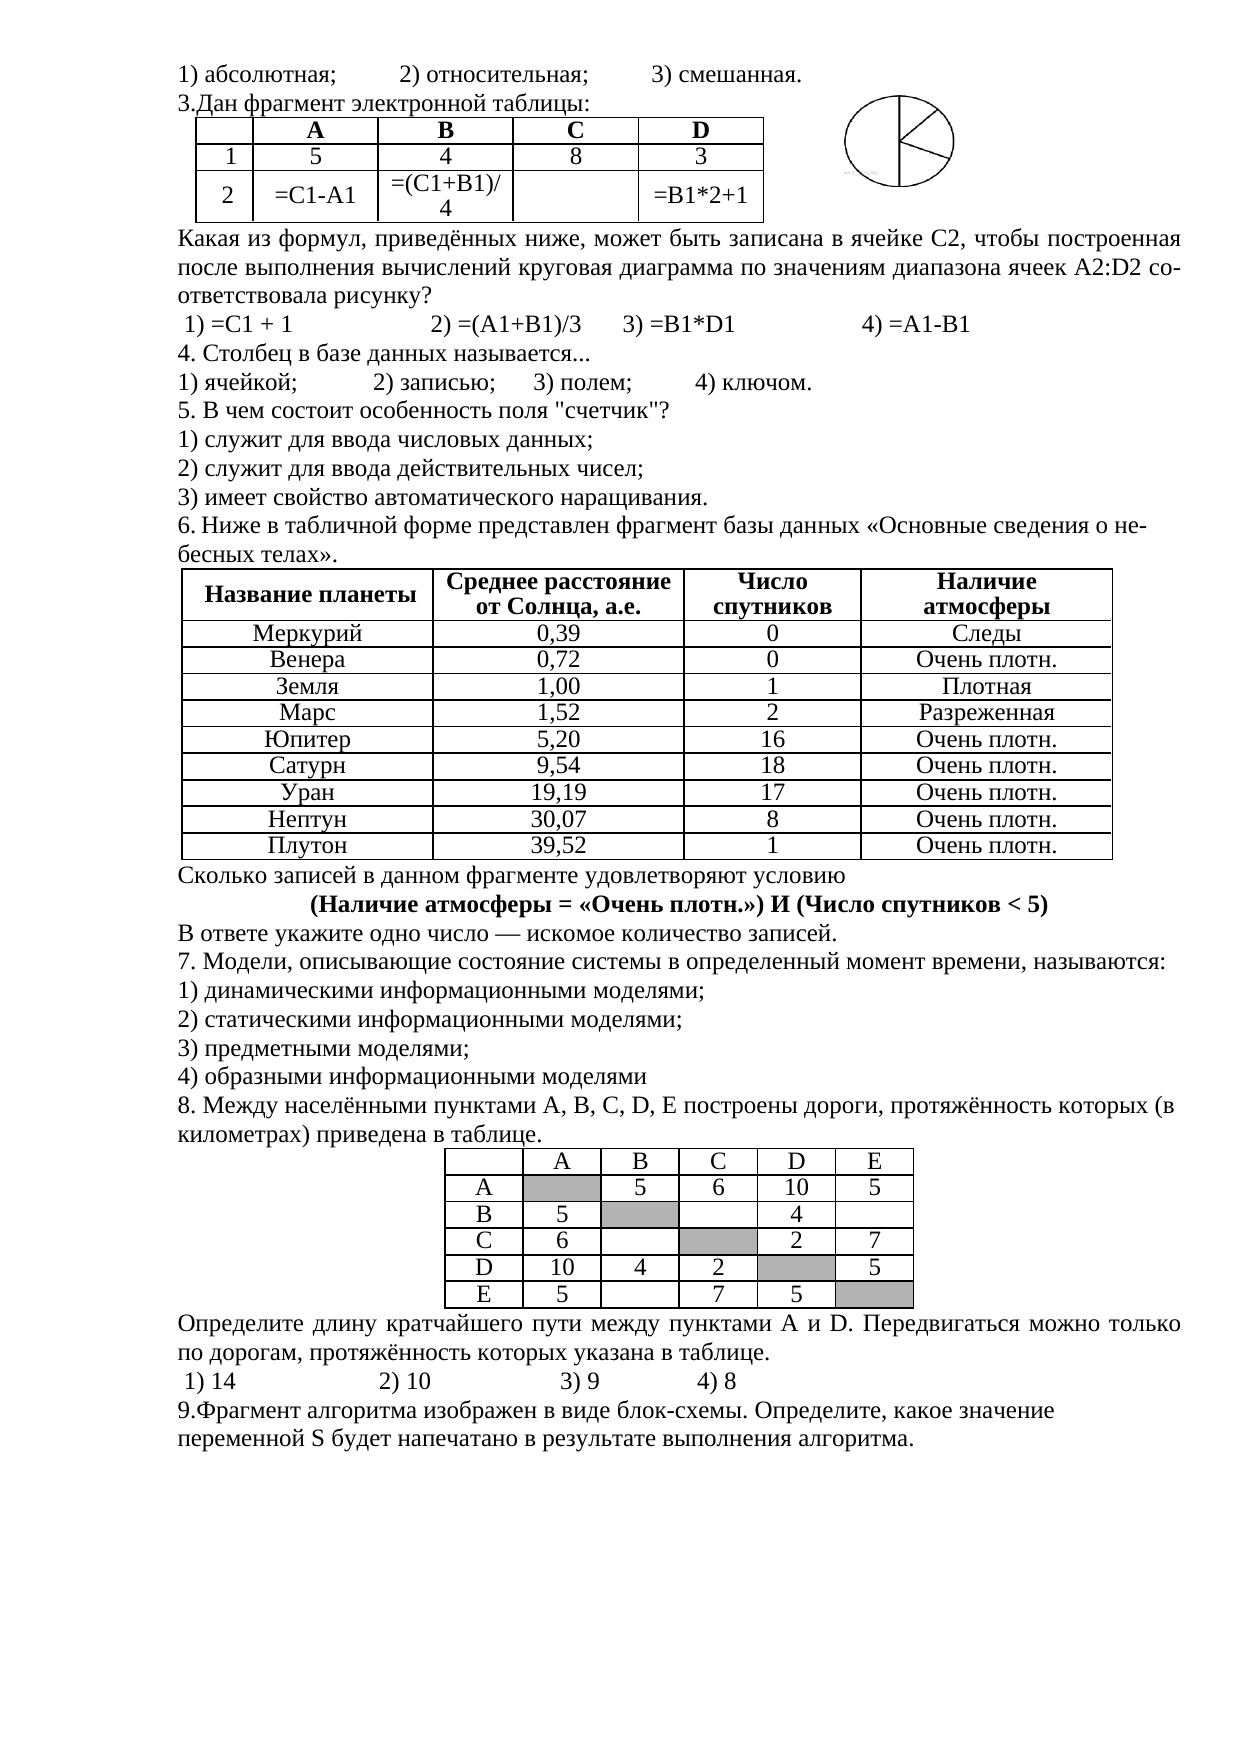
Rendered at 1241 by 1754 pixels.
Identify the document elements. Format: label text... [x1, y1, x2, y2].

table_cell 9,54 [434, 754, 683, 779]
table_cell 5 [836, 1256, 913, 1280]
table_cell 3 [639, 145, 763, 170]
table_cell 5 [836, 1176, 913, 1201]
text 1) динамическими информационными моделями; [177, 975, 1181, 1004]
table_cell [602, 1229, 678, 1254]
table_cell C [446, 1229, 522, 1254]
table_cell 4 [758, 1202, 835, 1227]
table_header B [602, 1149, 678, 1174]
table_cell =(C1+B1)/4 [379, 171, 512, 221]
text 1) 14 2) 10 3) 9 4) 8 [177, 1366, 1181, 1395]
table_cell [602, 1282, 678, 1307]
table_cell 5 [254, 145, 377, 170]
text 1) служит для ввода числовых данных; [177, 424, 1181, 453]
table_cell 8 [685, 807, 860, 832]
table_header [446, 1149, 522, 1174]
picture [843, 95, 955, 187]
table_header A [254, 118, 377, 143]
text Сколько записей в данном фрагменте удовлетворяют условию [177, 860, 1181, 889]
text 4) образными информационными моделями [177, 1061, 1181, 1090]
table_cell 0,72 [434, 648, 683, 673]
table_cell 19,19 [434, 781, 683, 805]
text 1) абсолютная; 2) относительная; 3) смешанная. [177, 59, 1181, 88]
table_cell Очень плотн. [862, 779, 1112, 805]
table_cell 6 [524, 1229, 600, 1254]
table_cell E [446, 1282, 522, 1307]
table_cell 5 [758, 1282, 835, 1307]
table_header E [836, 1149, 913, 1174]
table_cell 0,39 [434, 621, 683, 646]
table_cell [680, 1229, 757, 1254]
table_cell =C1-A1 [254, 171, 377, 221]
table_cell 5 [524, 1282, 600, 1307]
table_cell 1 [197, 145, 252, 170]
table_header B [379, 118, 512, 143]
table_cell Марс [183, 701, 432, 726]
table_cell 1 [685, 834, 860, 858]
text Определите длину кратчайшего пути между пунктами A и D. Передвигаться можно только по дорогам, протяжённость которых указана в таблице. [177, 1308, 1181, 1366]
text 4. Столбец в базе данных называется... [177, 338, 1181, 367]
table_cell Венера [183, 648, 432, 673]
table_cell 10 [758, 1176, 835, 1201]
text 5. В чем состоит особенность поля "счетчик"? [177, 395, 1181, 424]
table_cell A [446, 1176, 522, 1201]
text 3) имеет свойство автоматического наращивания. [177, 482, 1181, 510]
table_header D [758, 1149, 835, 1174]
table_cell Меркурий [183, 621, 432, 646]
table_cell [602, 1202, 678, 1227]
table_cell 1,00 [434, 674, 683, 699]
table_cell Очень плотн. [862, 832, 1112, 858]
table_cell Следы [862, 620, 1112, 646]
table_header Число спутников [685, 570, 860, 619]
table_cell 6 [680, 1176, 757, 1201]
table_cell 30,07 [434, 807, 683, 832]
text (Наличие атмосферы = «Очень плотн.») И (Число спутников < 5) [177, 889, 1181, 918]
text Какая из формул, приведённых ниже, может быть записана в ячейке C2, чтобы построенная после выполнения вычислений круговая диаграмма по значениям диапазона ячеек A2:D2 соответствовала рисунку? [177, 117, 1181, 309]
table_cell B [446, 1202, 522, 1227]
table_cell 39,52 [434, 834, 683, 858]
table_cell Юпитер [183, 727, 432, 752]
table_cell 0 [685, 648, 860, 673]
table_cell [836, 1202, 913, 1227]
table_cell 8 [514, 145, 638, 170]
table_cell 18 [685, 754, 860, 779]
table_cell Плутон [183, 834, 432, 858]
text В ответе укажите одно число — искомое количество записей. [177, 918, 1181, 946]
table_cell Очень плотн. [862, 752, 1112, 779]
table_cell 7 [680, 1282, 757, 1307]
table_cell 2 [197, 171, 252, 221]
table_cell [680, 1202, 757, 1227]
text 8. Между населёнными пунктами A, B, C, D, E построены дороги, протяжённость которых (в километрах) приведена в таблице. [542, 1090, 1181, 1148]
text 1) ячейкой; 2) записью; 3) полем; 4) ключом. [177, 367, 1181, 395]
text 2) служит для ввода действительных чисел; [177, 453, 1181, 482]
table_header A [524, 1149, 600, 1174]
table_cell Очень плотн. [862, 805, 1112, 832]
table_cell 16 [685, 727, 860, 752]
table_cell 5 [602, 1176, 678, 1201]
text 3) предметными моделями; [177, 1033, 1181, 1061]
table_header Название планеты [183, 570, 432, 619]
text 3.Дан фрагмент электронной таблицы: [177, 88, 1181, 117]
text 9.Фрагмент алгоритма изображен в виде блок-схемы. Определите, какое значение переменной S будет напечатано в результате выполнения алгоритма. [177, 1395, 1181, 1452]
table_cell =B1*2+1 [639, 171, 763, 221]
table_cell 5,20 [434, 727, 683, 752]
table_cell Нептун [183, 807, 432, 832]
table_cell [524, 1176, 600, 1201]
table_cell Плотная [862, 673, 1112, 699]
table_cell 5 [524, 1202, 600, 1227]
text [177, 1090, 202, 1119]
table_header Наличие атмосферы [862, 570, 1112, 619]
table_cell D [446, 1256, 522, 1280]
table_cell Сатурн [183, 754, 432, 779]
table_cell 7 [836, 1229, 913, 1254]
table_cell [836, 1282, 913, 1307]
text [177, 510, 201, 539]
table_cell 17 [685, 781, 860, 805]
table_cell 0 [685, 621, 860, 646]
table_cell [758, 1256, 835, 1280]
table_cell 1,52 [434, 701, 683, 726]
table_cell Очень плотн. [862, 726, 1112, 752]
table_header D [639, 118, 763, 143]
table_cell 2 [685, 701, 860, 726]
table_cell 4 [602, 1256, 678, 1280]
table_cell Разреженная [862, 699, 1112, 726]
text 1) =С1 + 1 2) =(А1+В1)/3 3) =B1*D1 4) =А1-В1 [177, 309, 1181, 338]
table_header Среднее расстояние от Солнца, а.е. [434, 570, 683, 619]
table_cell 10 [524, 1256, 600, 1280]
table_header C [514, 118, 638, 143]
table_header C [680, 1149, 757, 1174]
text 2) статическими информационными моделями; [177, 1004, 1181, 1033]
text 6. Ниже в табличной форме представлен фрагмент базы данных «Основные сведения о небесных телах». [338, 510, 1181, 568]
table_cell 2 [680, 1256, 757, 1280]
table_cell Земля [183, 674, 432, 699]
table_cell [514, 171, 638, 221]
table_header [197, 118, 252, 143]
text 7. Модели, описывающие состояние системы в определенный момент времени, называются: [177, 946, 1181, 975]
table_cell Уран [183, 781, 432, 805]
table_cell 1 [685, 674, 860, 699]
table_cell Очень плотн. [862, 646, 1112, 673]
table_cell 2 [758, 1229, 835, 1254]
table_cell 4 [379, 145, 512, 170]
